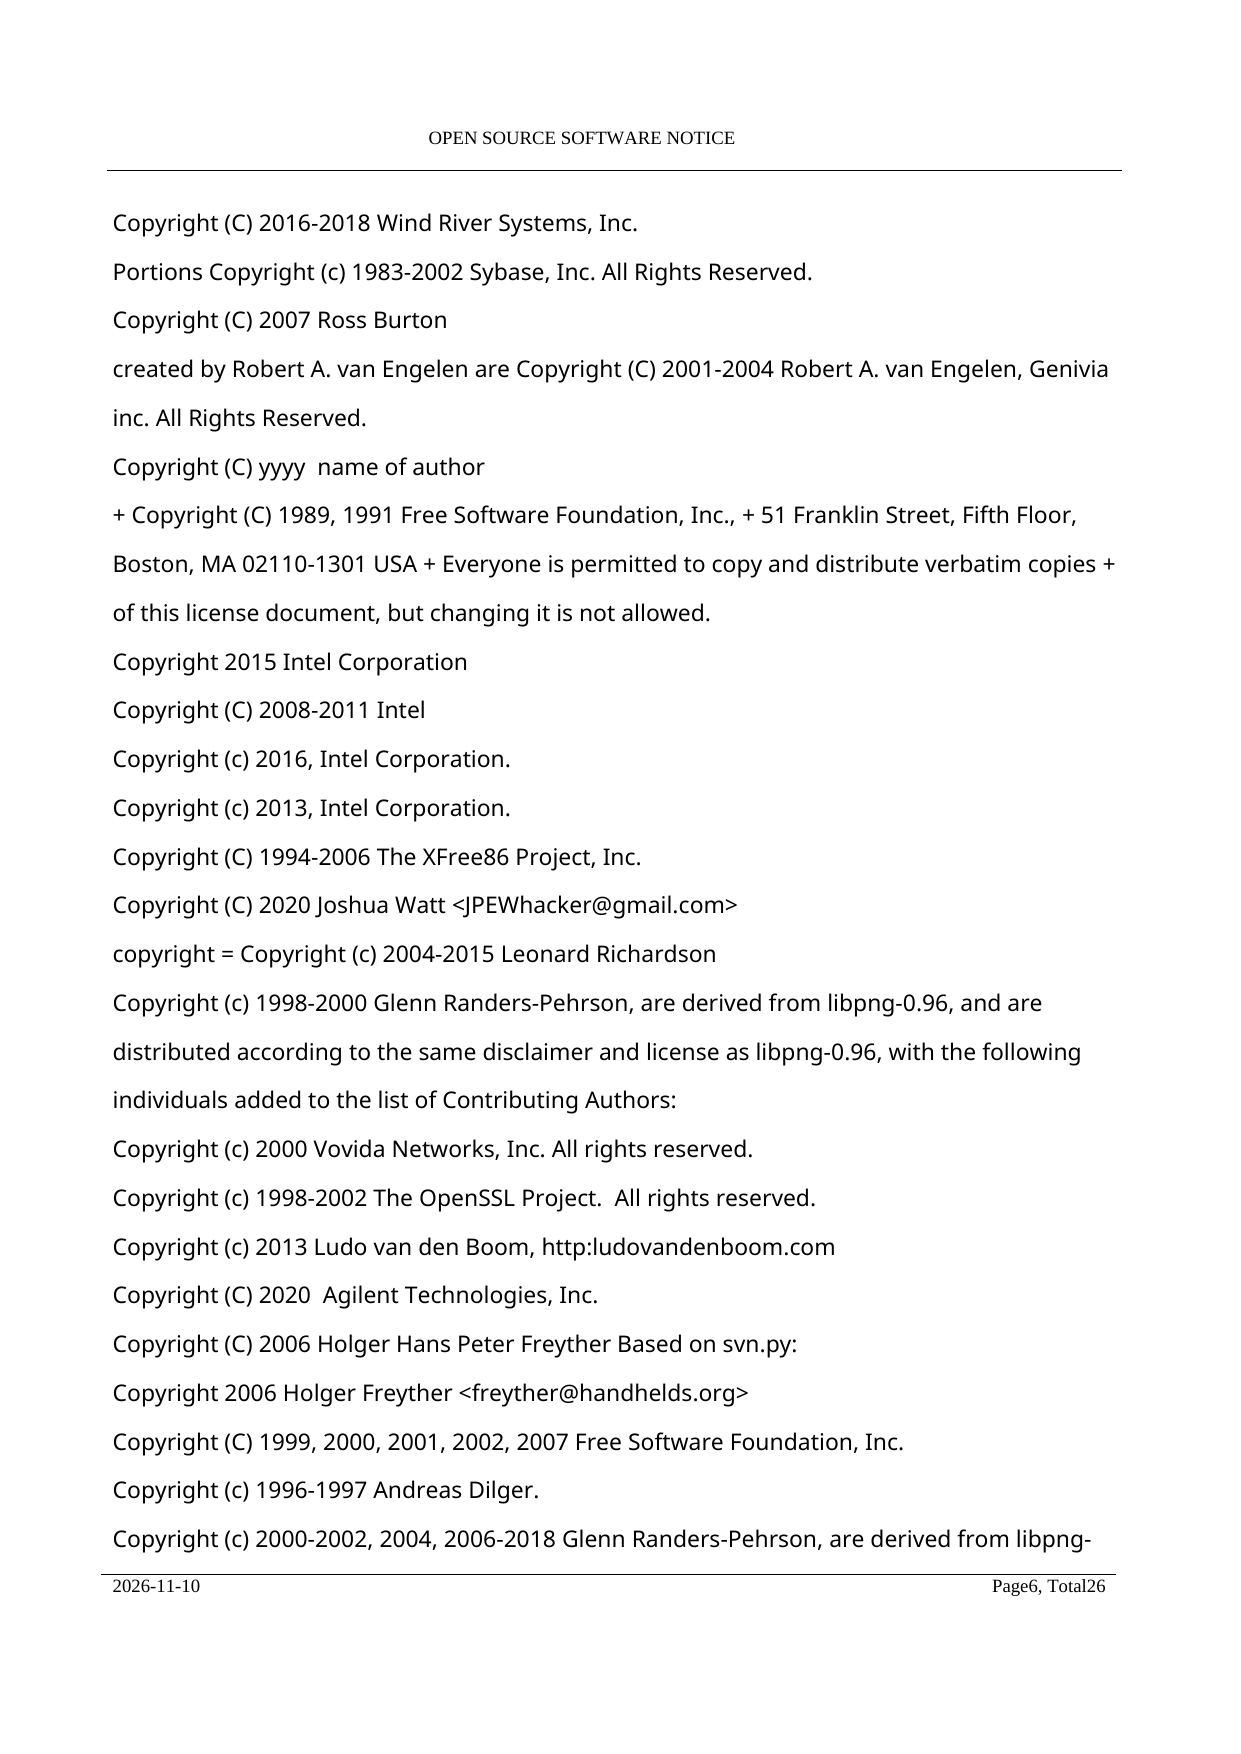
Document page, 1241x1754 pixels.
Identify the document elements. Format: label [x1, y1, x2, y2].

text [112, 206, 1128, 1555]
